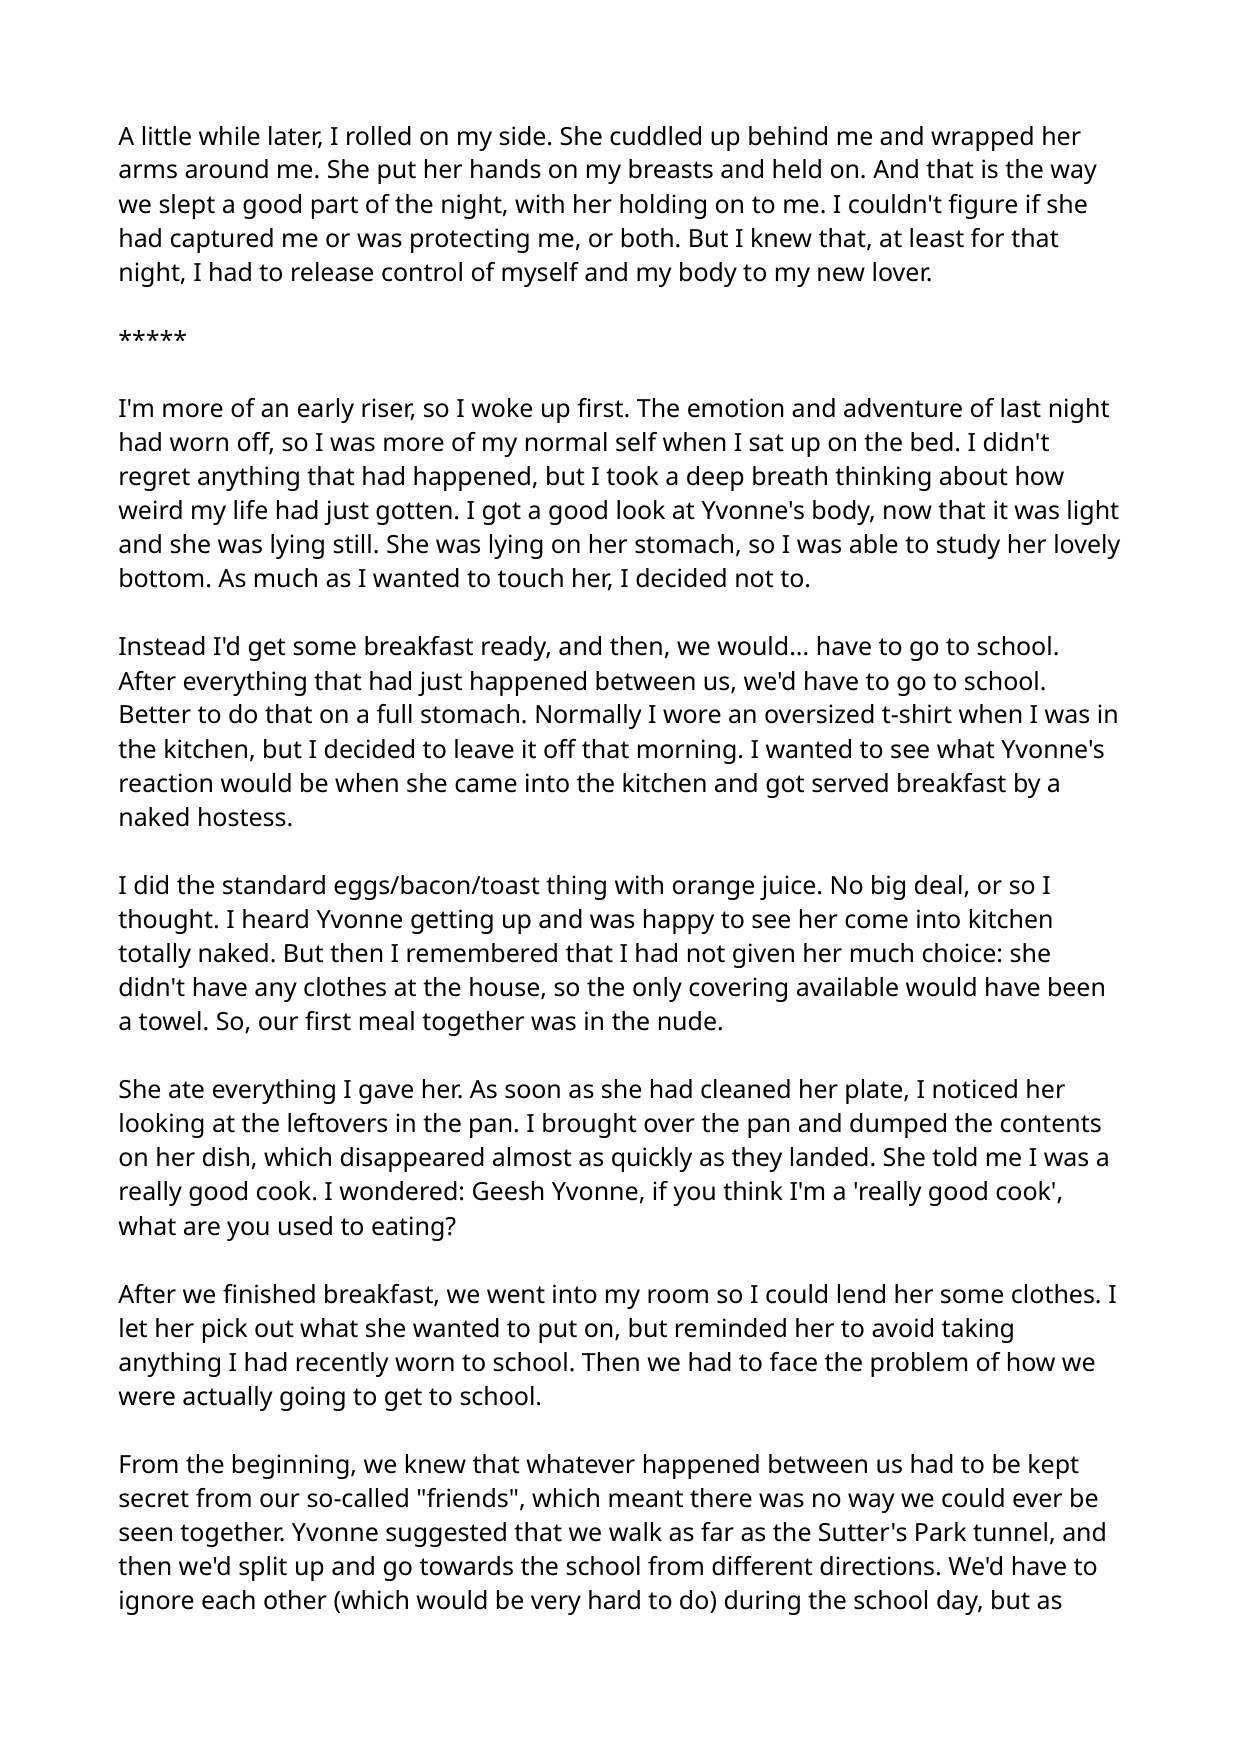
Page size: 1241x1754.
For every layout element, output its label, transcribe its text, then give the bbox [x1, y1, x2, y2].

text She ate everything I gave her. As soon as she had cleaned her plate, I noticed her looking at the leftovers in the pan. I brought over the pan and dumped the contents on her dish, which disappeared almost as quickly as they landed. She told me I was a really good cook. I wondered: Geesh Yvonne, if you think I'm a 'really good cook', what are you used to eating? [118, 1072, 1122, 1242]
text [118, 1447, 1122, 1617]
text Instead I'd get some breakfast ready, and then, we would... have to go to school. After everything that had just happened between us, we'd have to go to school. Better to do that on a full stomach. Normally I wore an oversized t-shirt when I was in the kitchen, but I decided to leave it off that morning. I wanted to see what Yvonne's reaction would be when she came into the kitchen and got served breakfast by a naked hostess. [118, 629, 1122, 833]
text After we finished breakfast, we went into my room so I could lend her some clothes. I let her pick out what she wanted to put on, but reminded her to avoid taking anything I had recently worn to school. Then we had to face the problem of how we were actually going to get to school. [118, 1276, 1122, 1412]
text A little while later, I rolled on my side. She cuddled up behind me and wrapped her arms around me. She put her hands on my breasts and held on. And that is the way we slept a good part of the night, with her holding on to me. I couldn't figure if she had captured me or was protecting me, or both. But I knew that, at least for that night, I had to release control of myself and my body to my new lover. [118, 118, 1122, 288]
text ***** [118, 322, 1122, 357]
text I'm more of an early riser, so I woke up first. The emotion and adventure of last night had worn off, so I was more of my normal self when I sat up on the bed. I didn't regret anything that had happened, but I took a deep breath thinking about how weird my life had just gotten. I got a good look at Yvonne's body, now that it was light and she was lying still. She was lying on her stomach, so I was able to study her lovely bottom. As much as I wanted to touch her, I decided not to. [118, 391, 1122, 595]
text I did the standard eggs/bacon/toast thing with orange juice. No big deal, or so I thought. I heard Yvonne getting up and was happy to see her come into kitchen totally naked. But then I remembered that I had not given her much choice: she didn't have any clothes at the house, so the only covering available would have been a towel. So, our first meal together was in the nude. [118, 867, 1122, 1038]
